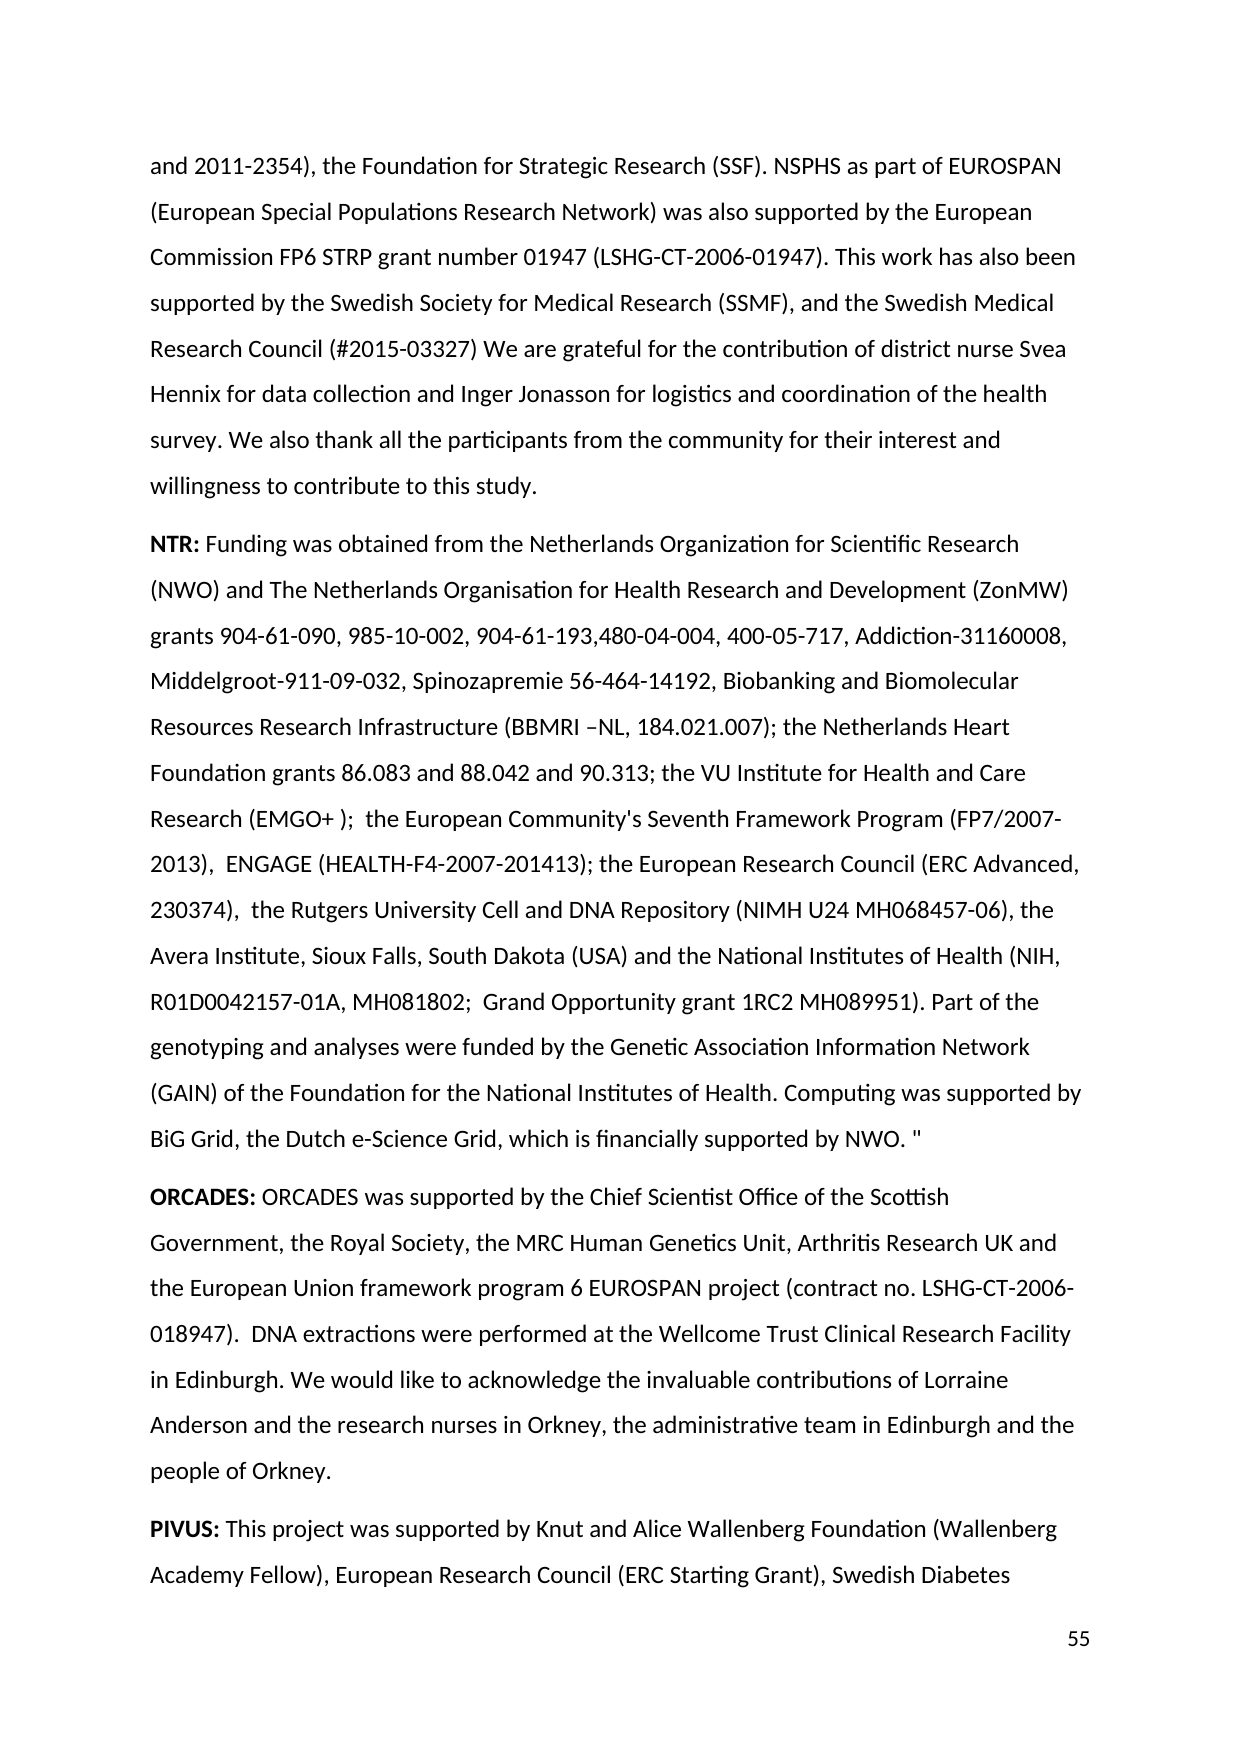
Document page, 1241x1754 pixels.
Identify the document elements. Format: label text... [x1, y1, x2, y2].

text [150, 1514, 1090, 1590]
text ORCADES: ORCADES was supported by the Chief Scientist Office of the Scottish Government, the Royal Society, the MRC Human Genetics Unit, Arthritis Research UK and the European Union framework program 6 EUROSPAN project (contract no. LSHG-CT-2006-018947). DNA extractions were performed at the Wellcome Trust Clinical Research Facility in Edinburgh. We would like to acknowledge the invaluable contributions of Lorraine Anderson and the research nurses in Orkney, the administrative team in Edinburgh and the people of Orkney. [150, 1181, 1090, 1486]
text NTR: Funding was obtained from the Netherlands Organization for Scientific Research (NWO) and The Netherlands Organisation for Health Research and Development (ZonMW) grants 904-61-090, 985-10-002, 904-61-193,480-04-004, 400-05-717, Addiction-31160008, Middelgroot-911-09-032, Spinozapremie 56-464-14192, Biobanking and Biomolecular Resources Research Infrastructure (BBMRI –NL, 184.021.007); the Netherlands Heart Foundation grants 86.083 and 88.042 and 90.313; the VU Institute for Health and Care Research (EMGO+ ); the European Community's Seventh Framework Program (FP7/2007-2013), ENGAGE (HEALTH-F4-2007-201413); the European Research Council (ERC Advanced, 230374), the Rutgers University Cell and DNA Repository (NIMH U24 MH068457-06), the Avera Institute, Sioux Falls, South Dakota (USA) and the National Institutes of Health (NIH, R01D0042157-01A, MH081802; Grand Opportunity grant 1RC2 MH089951). Part of the genotyping and analyses were funded by the Genetic Association Information Network (GAIN) of the Foundation for the National Institutes of Health. Computing was supported by BiG Grid, the Dutch e-Science Grid, which is financially supported by NWO. " [150, 528, 1090, 1153]
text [150, 150, 1090, 501]
